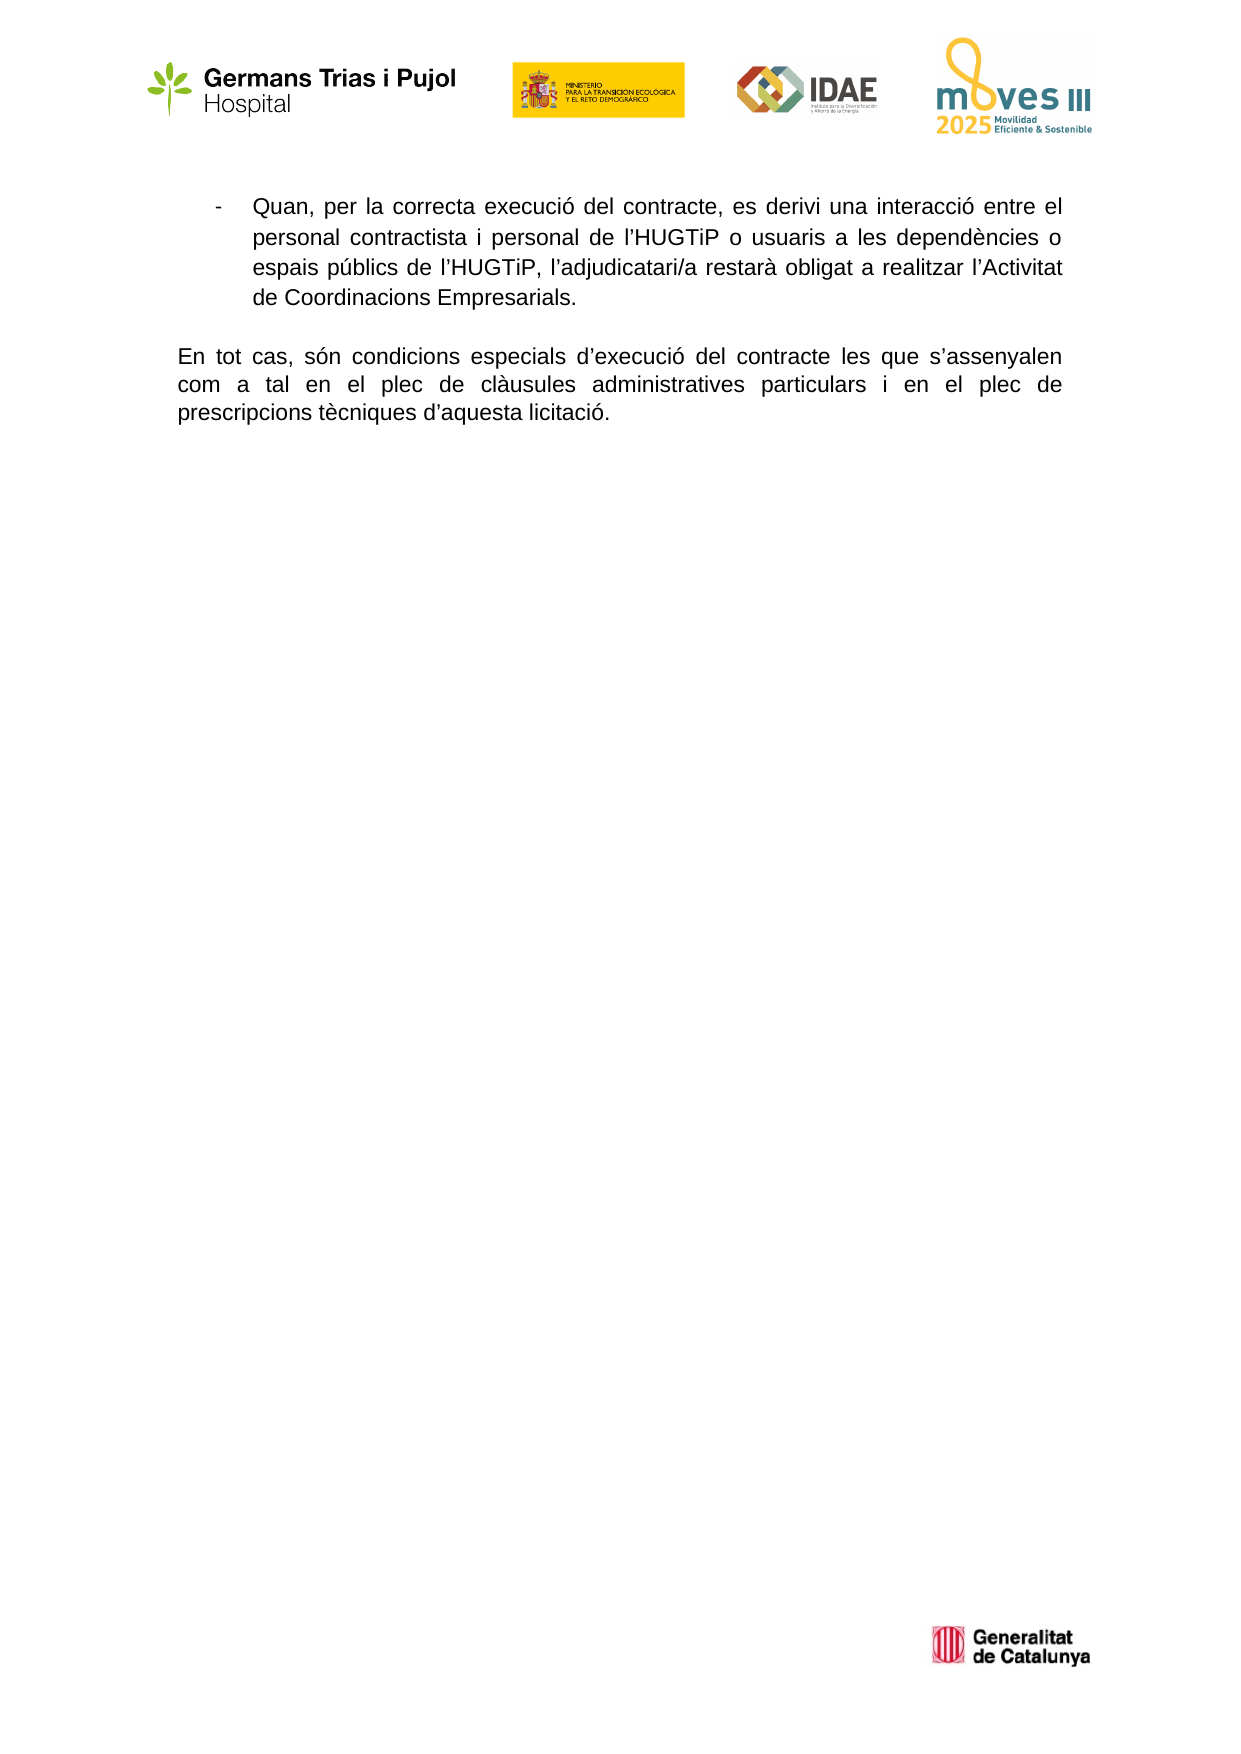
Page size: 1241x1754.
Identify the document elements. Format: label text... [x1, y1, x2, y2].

picture [730, 61, 881, 122]
picture [934, 35, 1093, 135]
list Quan, per la correcta execució del contracte, es derivi una interacció entre el personal contractista i personal de l’HUGTiP o usuaris a les dependències o espais públics de l’HUGTiP, l’adjudicatari/a restarà obligat a realitzar l’Activitat de Coordinacions Empresarials. [215, 192, 1063, 311]
picture [893, 1619, 1129, 1672]
picture [147, 62, 455, 117]
picture [511, 61, 686, 119]
text En tot cas, són condicions especials d’execució del contracte les que s’assenyalen com a tal en el plec de clàusules administratives particulars i en el plec de prescripcions tècniques d’aquesta licitació. [177, 343, 1063, 425]
